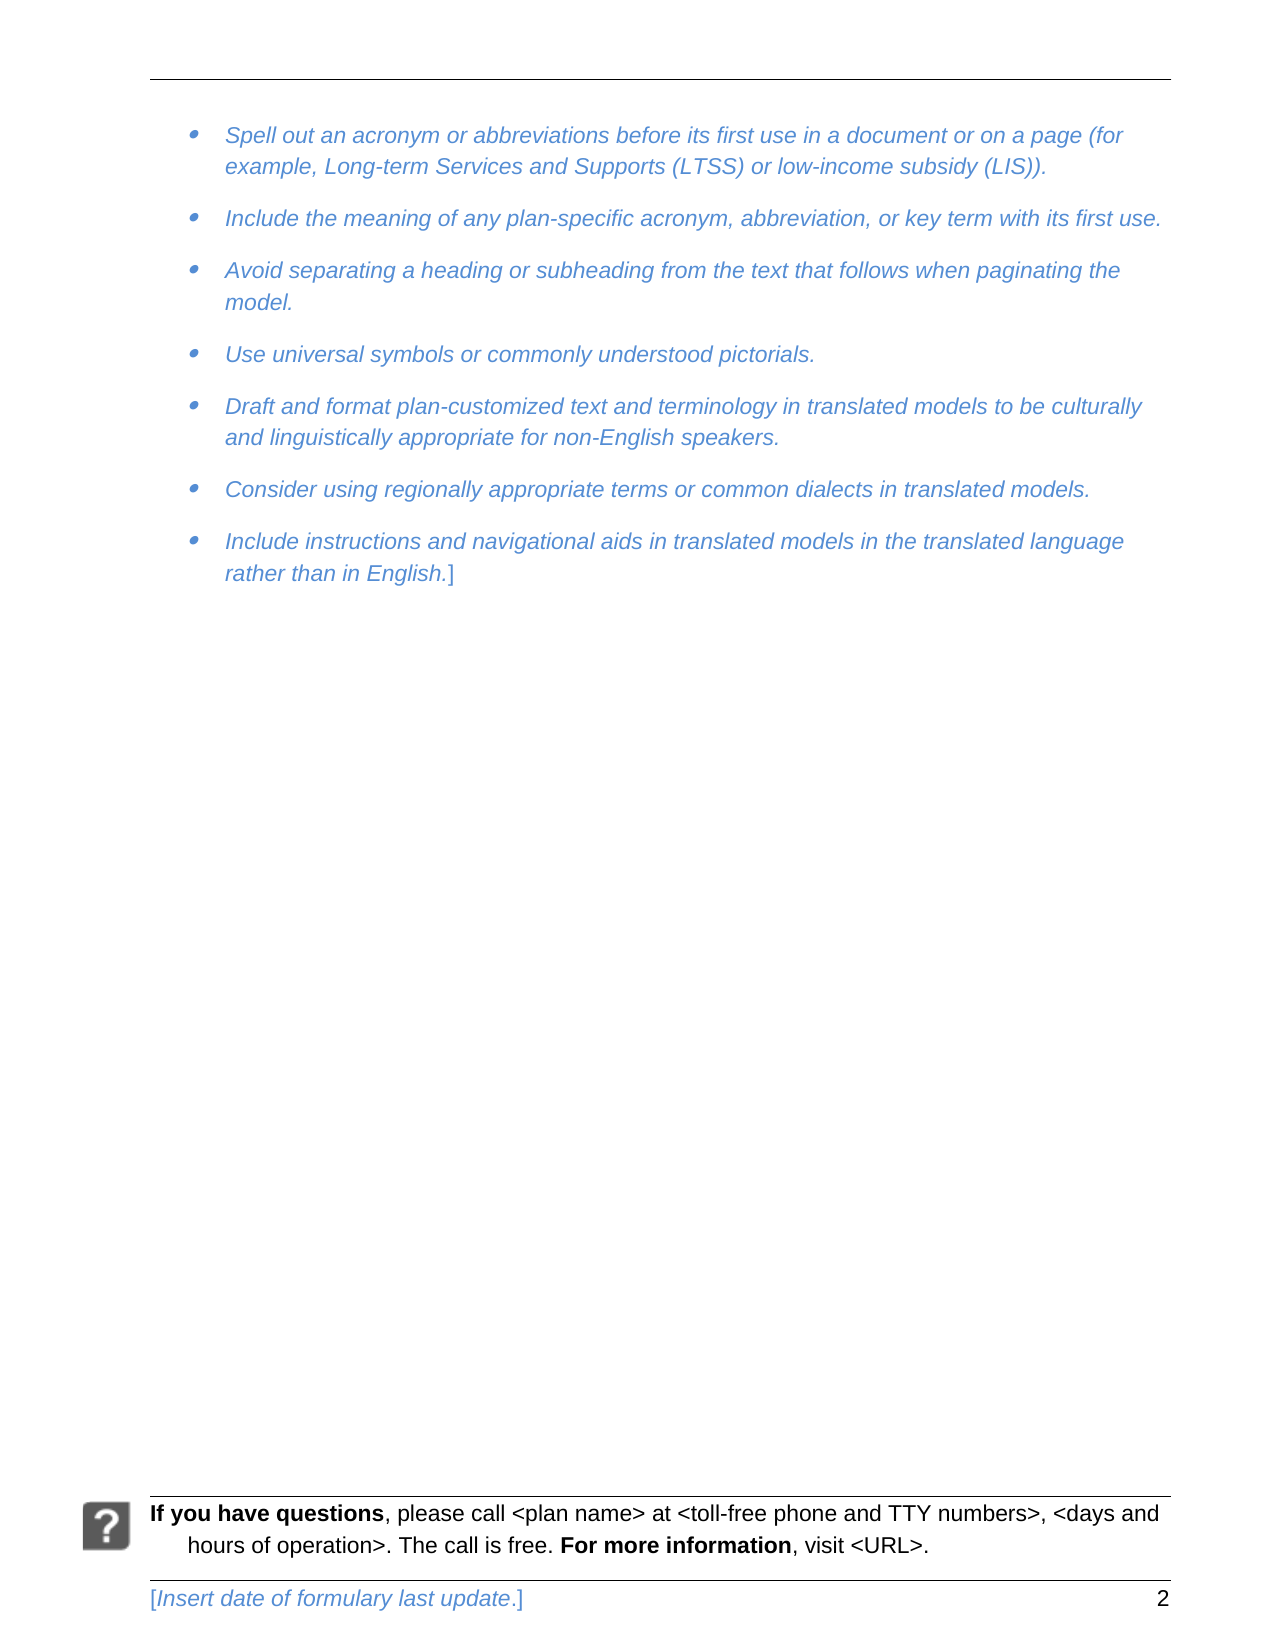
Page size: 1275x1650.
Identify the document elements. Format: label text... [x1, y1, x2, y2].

list Draft and format plan-customized text and terminology in translated models to be culturally and linguistically appropriate for non-English speakers. [187, 389, 1171, 452]
list Include the meaning of any plan-specific acronym, abbreviation, or key term with its first use. [187, 202, 1171, 233]
list Include instructions and navigational aids in translated models in the translated language rather than in English.] [187, 525, 1171, 587]
list Use universal symbols or commonly understood pictorials. [187, 337, 1171, 368]
list Spell out an acronym or abbreviations before its first use in a document or on a page (for example, Long-term Services and Supports (LTSS) or low-income subsidy (LIS)). [187, 118, 1171, 181]
picture [82, 1501, 132, 1552]
list Avoid separating a heading or subheading from the text that follows when paginating the model. [187, 254, 1171, 316]
list Consider using regionally appropriate terms or common dialects in translated models. [187, 473, 1171, 504]
